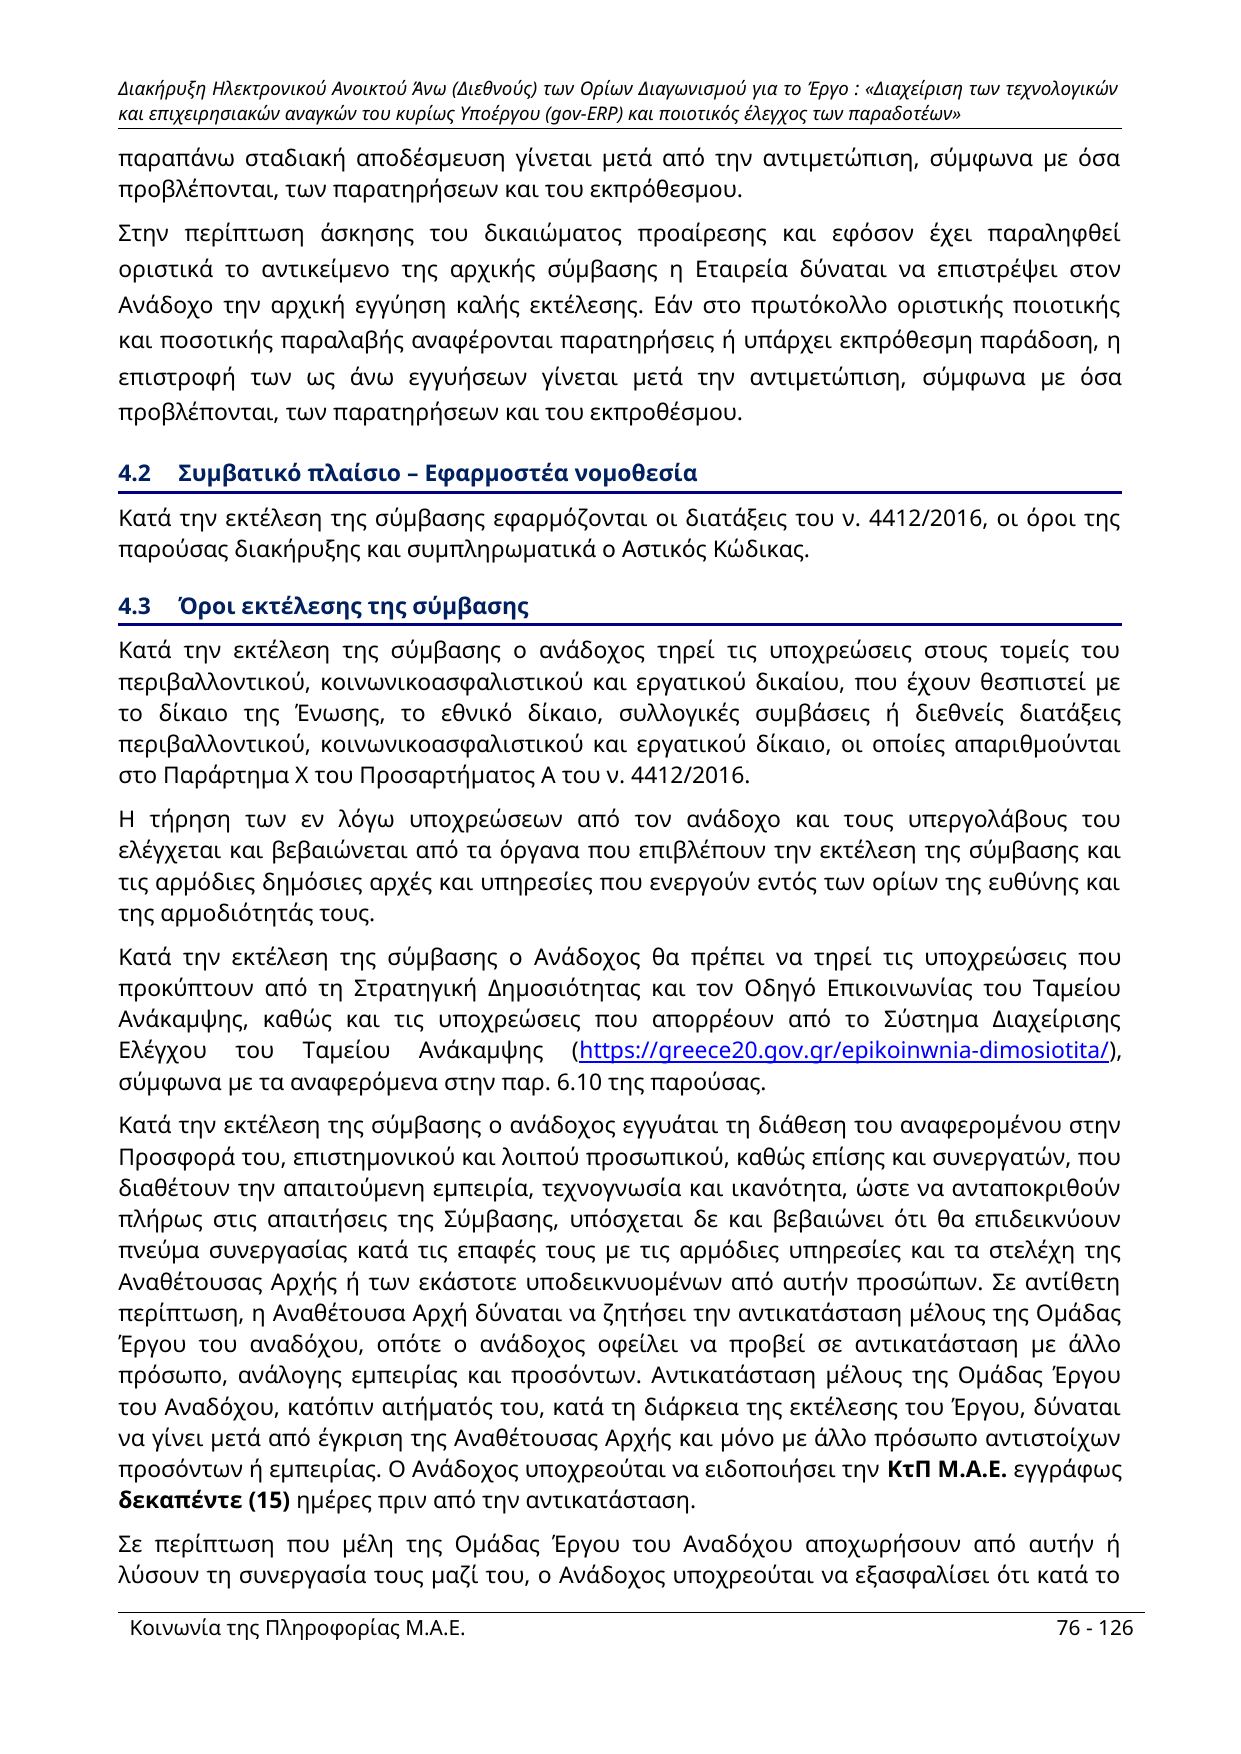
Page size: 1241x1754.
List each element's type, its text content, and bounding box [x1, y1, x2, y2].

text Η τήρηση των εν λόγω υποχρεώσεων από τον ανάδοχο και τους υπεργολάβους του ελέγχεται και βεβαιώνεται από τα όργανα που επιβλέπουν την εκτέλεση της σύμβασης και τις αρμόδιες δημόσιες αρχές και υπηρεσίες που ενεργούν εντός των ορίων της ευθύνης και της αρμοδιότητάς τους. [118, 803, 1122, 928]
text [118, 1528, 1122, 1591]
subtitle Όροι εκτέλεσης της σύμβασης [118, 589, 1122, 623]
text Κατά την εκτέλεση της σύμβασης ο ανάδοχος τηρεί τις υποχρεώσεις στους τομείς του περιβαλλοντικού, κοινωνικοασφαλιστικού και εργατικού δικαίου, που έχουν θεσπιστεί με το δίκαιο της Ένωσης, το εθνικό δίκαιο, συλλογικές συμβάσεις ή διεθνείς διατάξεις περιβαλλοντικού, κοινωνικοασφαλιστικού και εργατικού δίκαιο, οι οποίες απαριθμούνται στο Παράρτημα Χ του Προσαρτήματος Α του ν. 4412/2016. [118, 634, 1122, 791]
text Κατά την εκτέλεση της σύμβασης ο Ανάδοχος θα πρέπει να τηρεί τις υποχρεώσεις που προκύπτουν από τη Στρατηγική Δημοσιότητας και τον Οδηγό Επικοινωνίας του Ταμείου Ανάκαμψης, καθώς και τις υποχρεώσεις που απορρέουν από το Σύστημα Διαχείρισης Ελέγχου του Ταμείου Ανάκαμψης (https://greece20.gov.gr/epikoinwnia-dimosiotita/), σύμφωνα με τα αναφερόμενα στην παρ. 6.10 της παρούσας. [118, 941, 1122, 1097]
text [118, 142, 1122, 204]
text Κατά την εκτέλεση της σύμβασης ο ανάδοχος εγγυάται τη διάθεση του αναφερομένου στην Προσφορά του, επιστημονικού και λοιπού προσωπικού, καθώς επίσης και συνεργατών, που διαθέτουν την απαιτούμενη εμπειρία, τεχνογνωσία και ικανότητα, ώστε να ανταποκριθούν πλήρως στις απαιτήσεις της Σύμβασης, υπόσχεται δε και βεβαιώνει ότι θα επιδεικνύουν πνεύμα συνεργασίας κατά τις επαφές τους με τις αρμόδιες υπηρεσίες και τα στελέχη της Αναθέτουσας Αρχής ή των εκάστοτε υποδεικνυομένων από αυτήν προσώπων. Σε αντίθετη περίπτωση, η Αναθέτουσα Αρχή δύναται να ζητήσει την αντικατάσταση μέλους της Ομάδας Έργου του αναδόχου, οπότε ο ανάδοχος οφείλει να προβεί σε αντικατάσταση με άλλο πρόσωπο, ανάλογης εμπειρίας και προσόντων. Αντικατάσταση μέλους της Ομάδας Έργου του Αναδόχου, κατόπιν αιτήματός του, κατά τη διάρκεια της εκτέλεσης του Έργου, δύναται να γίνει μετά από έγκριση της Αναθέτουσας Αρχής και μόνο με άλλο πρόσωπο αντιστοίχων προσόντων ή εμπειρίας. Ο Ανάδοχος υποχρεούται να ειδοποιήσει την ΚτΠ Μ.Α.Ε. εγγράφως δεκαπέντε (15) ημέρες πριν από την αντικατάσταση. [118, 1109, 1122, 1516]
text Στην περίπτωση άσκησης του δικαιώματος προαίρεσης και εφόσον έχει παραληφθεί οριστικά το αντικείμενο της αρχικής σύμβασης η Εταιρεία δύναται να επιστρέψει στον Ανάδοχο την αρχική εγγύηση καλής εκτέλεσης. Εάν στο πρωτόκολλο οριστικής ποιοτικής και ποσοτικής παραλαβής αναφέρονται παρατηρήσεις ή υπάρχει εκπρόθεσμη παράδοση, η επιστροφή των ως άνω εγγυήσεων γίνεται μετά την αντιμετώπιση, σύμφωνα με όσα προβλέπονται, των παρατηρήσεων και του εκπροθέσμου. [118, 217, 1122, 428]
text Κατά την εκτέλεση της σύμβασης εφαρμόζονται οι διατάξεις του ν. 4412/2016, οι όροι της παρούσας διακήρυξης και συμπληρωματικά ο Αστικός Κώδικας. [118, 502, 1122, 564]
subtitle Συμβατικό πλαίσιο – Εφαρμοστέα νομοθεσία [118, 457, 1122, 491]
